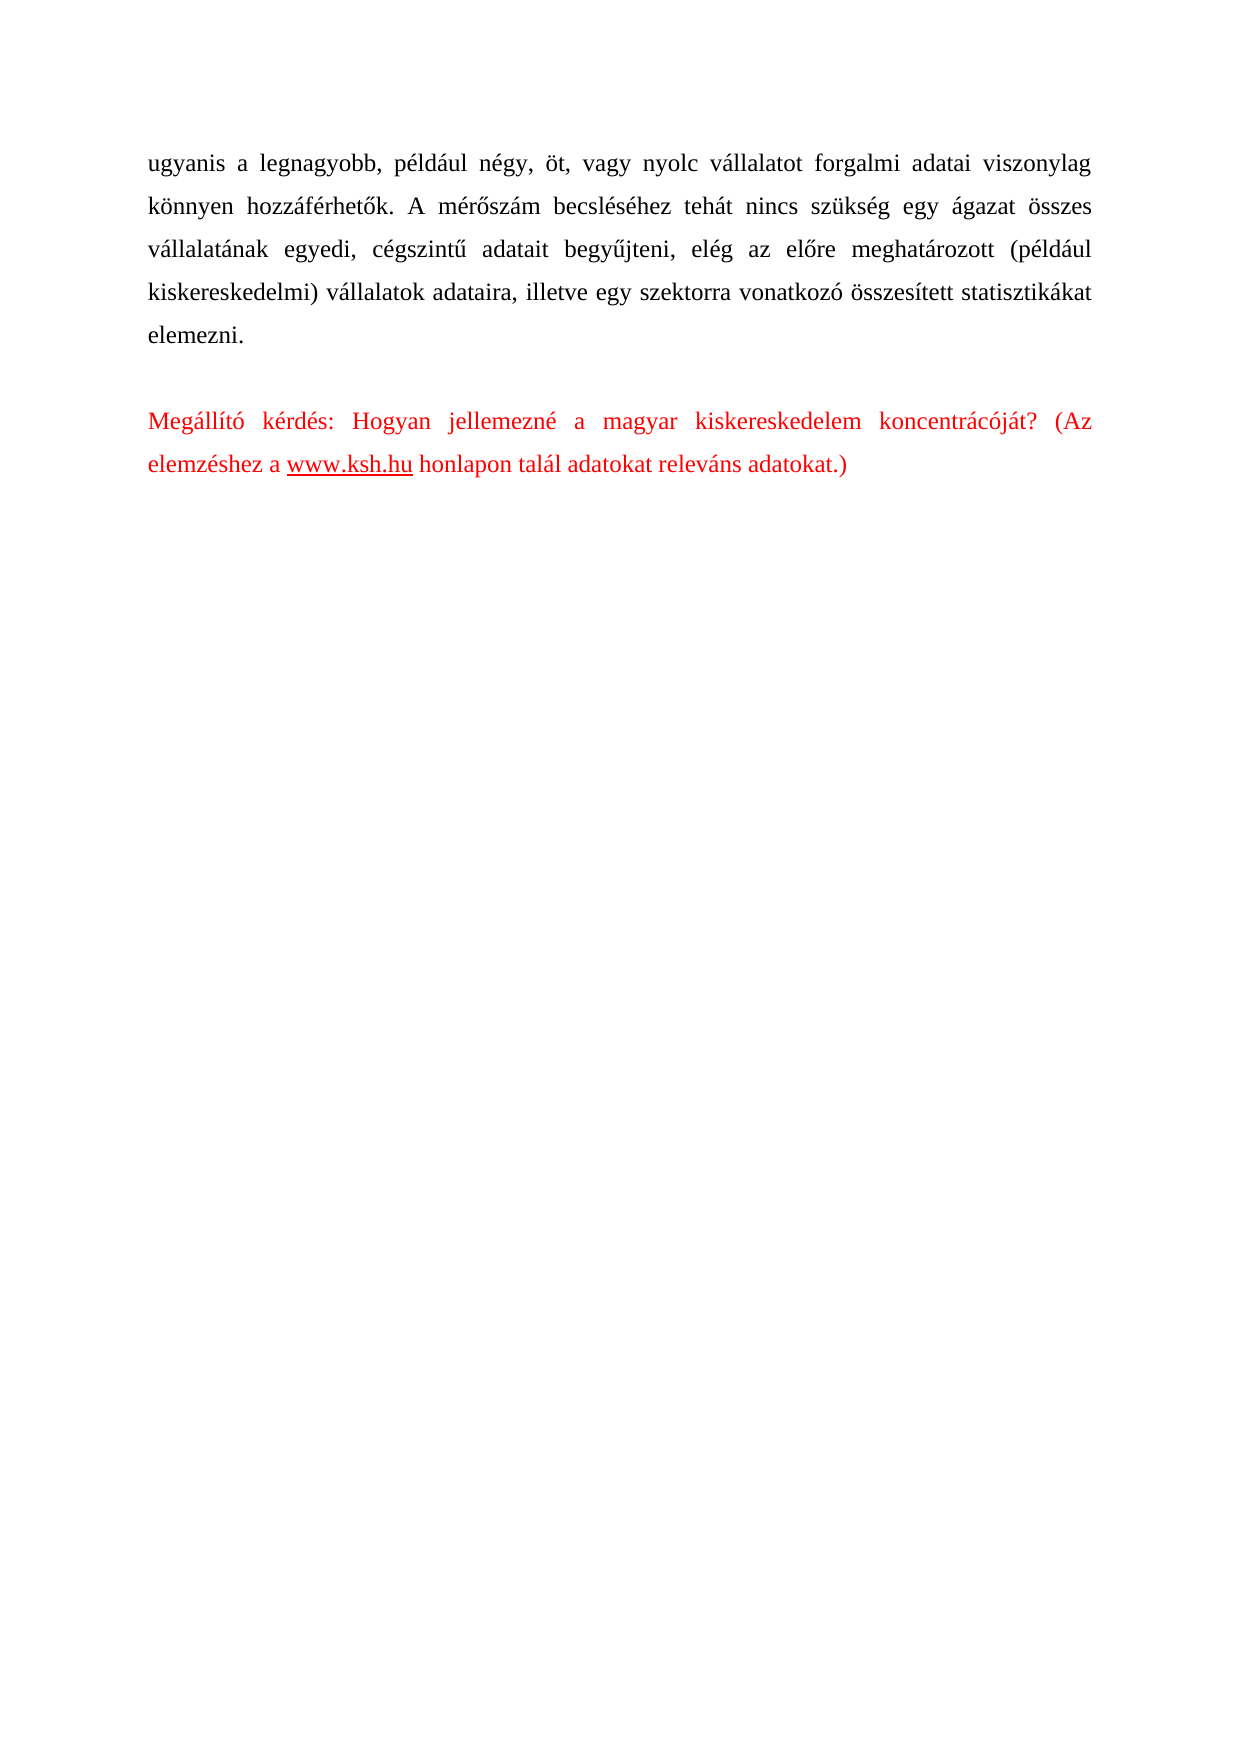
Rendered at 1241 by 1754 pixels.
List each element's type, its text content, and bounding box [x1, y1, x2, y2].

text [148, 148, 1093, 349]
text Megállító kérdés: Hogyan jellemezné a magyar kiskereskedelem koncentrácóját? (Az elemzéshez a www.ksh.hu honlapon talál adatokat releváns adatokat.) [148, 406, 1093, 478]
